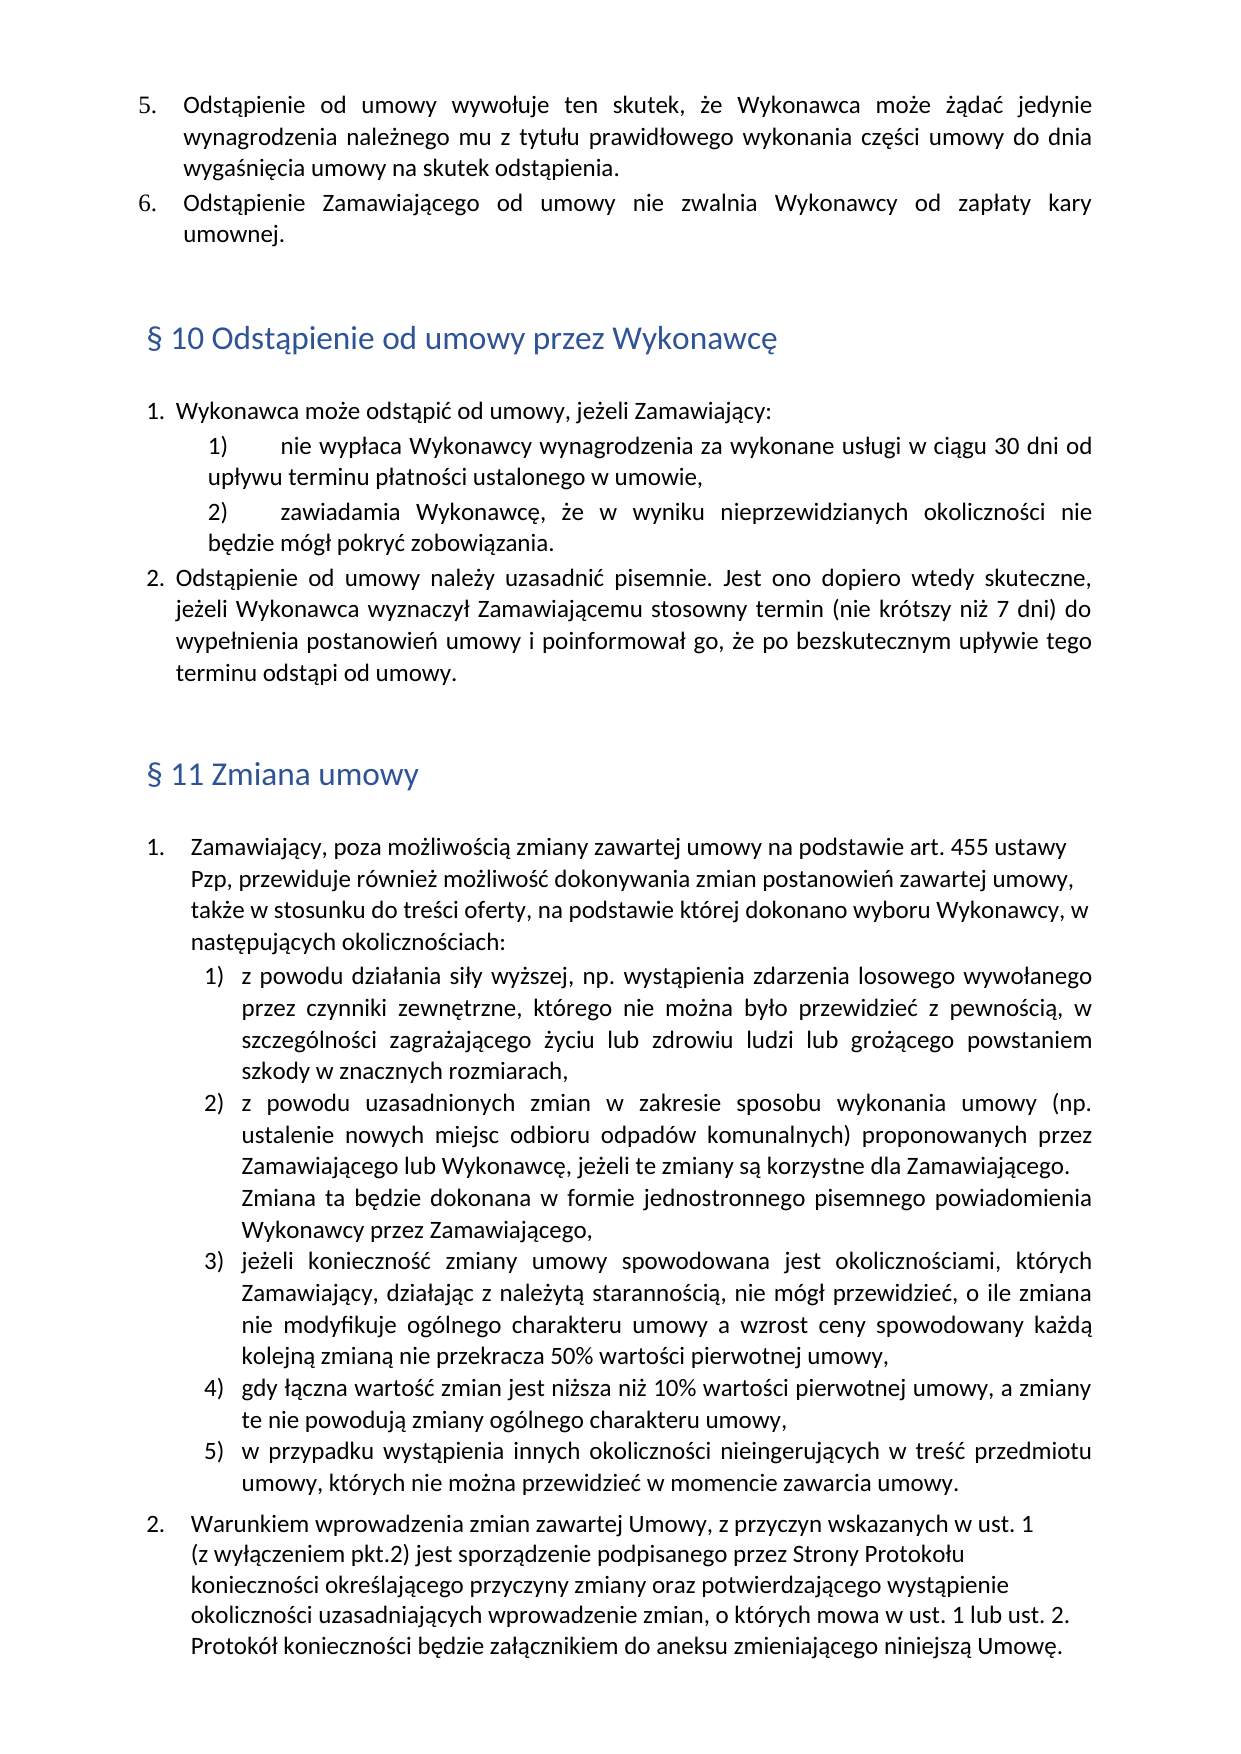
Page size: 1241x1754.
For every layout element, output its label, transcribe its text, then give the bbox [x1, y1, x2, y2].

list Warunkiem wprowadzenia zmian zawartej Umowy, z przyczyn wskazanych w ust. 1 (z wyłączeniem pkt.2) jest sporządzenie podpisanego przez Strony Protokołu konieczności określającego przyczyny zmiany oraz potwierdzającego wystąpienie okoliczności uzasadniających wprowadzenie zmian, o których mowa w ust. 1 lub ust. 2. Protokół konieczności będzie załącznikiem do aneksu zmieniającego niniejszą Umowę. [146, 1508, 1094, 1661]
text Zmiana ta będzie dokonana w formie jednostronnego pisemnego powiadomienia Wykonawcy przez Zamawiającego, [241, 1182, 1093, 1244]
subtitle § 11 Zmiana umowy [146, 752, 1093, 793]
list zawiadamia Wykonawcę, że w wyniku nieprzewidzianych okoliczności nie będzie mógł pokryć zobowiązania. [208, 496, 1093, 558]
list z powodu uzasadnionych zmian w zakresie sposobu wykonania umowy (np. ustalenie nowych miejsc odbioru odpadów komunalnych) proponowanych przez Zamawiającego lub Wykonawcę, jeżeli te zmiany są korzystne dla Zamawiającego. [204, 1087, 1093, 1181]
list Wykonawca może odstąpić od umowy, jeżeli Zamawiający: [146, 396, 1093, 426]
list Odstąpienie od umowy należy uzasadnić pisemnie. Jest ono dopiero wtedy skuteczne, jeżeli Wykonawca wyznaczył Zamawiającemu stosowny termin (nie krótszy niż 7 dni) do wypełnienia postanowień umowy i poinformował go, że po bezskutecznym upływie tego terminu odstąpi od umowy. [146, 562, 1093, 687]
list Zamawiający, poza możliwością zmiany zawartej umowy na podstawie art. 455 ustawy Pzp, przewiduje również możliwość dokonywania zmian postanowień zawartej umowy, także w stosunku do treści oferty, na podstawie której dokonano wyboru Wykonawcy, w następujących okolicznościach: [146, 831, 1094, 957]
list Odstąpienie Zamawiającego od umowy nie zwalnia Wykonawcy od zapłaty kary umownej. [138, 187, 1093, 249]
list jeżeli konieczność zmiany umowy spowodowana jest okolicznościami, których Zamawiający, działając z należytą starannością, nie mógł przewidzieć, o ile zmiana nie modyfikuje ogólnego charakteru umowy a wzrost ceny spowodowany każdą kolejną zmianą nie przekracza 50% wartości pierwotnej umowy, [204, 1246, 1093, 1371]
list nie wypłaca Wykonawcy wynagrodzenia za wykonane usługi w ciągu 30 dni od upływu terminu płatności ustalonego w umowie, [208, 430, 1093, 492]
list z powodu działania siły wyższej, np. wystąpienia zdarzenia losowego wywołanego przez czynniki zewnętrzne, którego nie można było przewidzieć z pewnością, w szczególności zagrażającego życiu lub zdrowiu ludzi lub grożącego powstaniem szkody w znacznych rozmiarach, [204, 961, 1093, 1086]
list Odstąpienie od umowy wywołuje ten skutek, że Wykonawca może żądać jedynie wynagrodzenia należnego mu z tytułu prawidłowego wykonania części umowy do dnia wygaśnięcia umowy na skutek odstąpienia. [138, 89, 1093, 183]
subtitle § 10 Odstąpienie od umowy przez Wykonawcę [146, 317, 1093, 358]
list gdy łączna wartość zmian jest niższa niż 10% wartości pierwotnej umowy, a zmiany te nie powodują zmiany ogólnego charakteru umowy, [204, 1372, 1093, 1434]
list w przypadku wystąpienia innych okoliczności nieingerujących w treść przedmiotu umowy, których nie można przewidzieć w momencie zawarcia umowy. [204, 1436, 1093, 1498]
